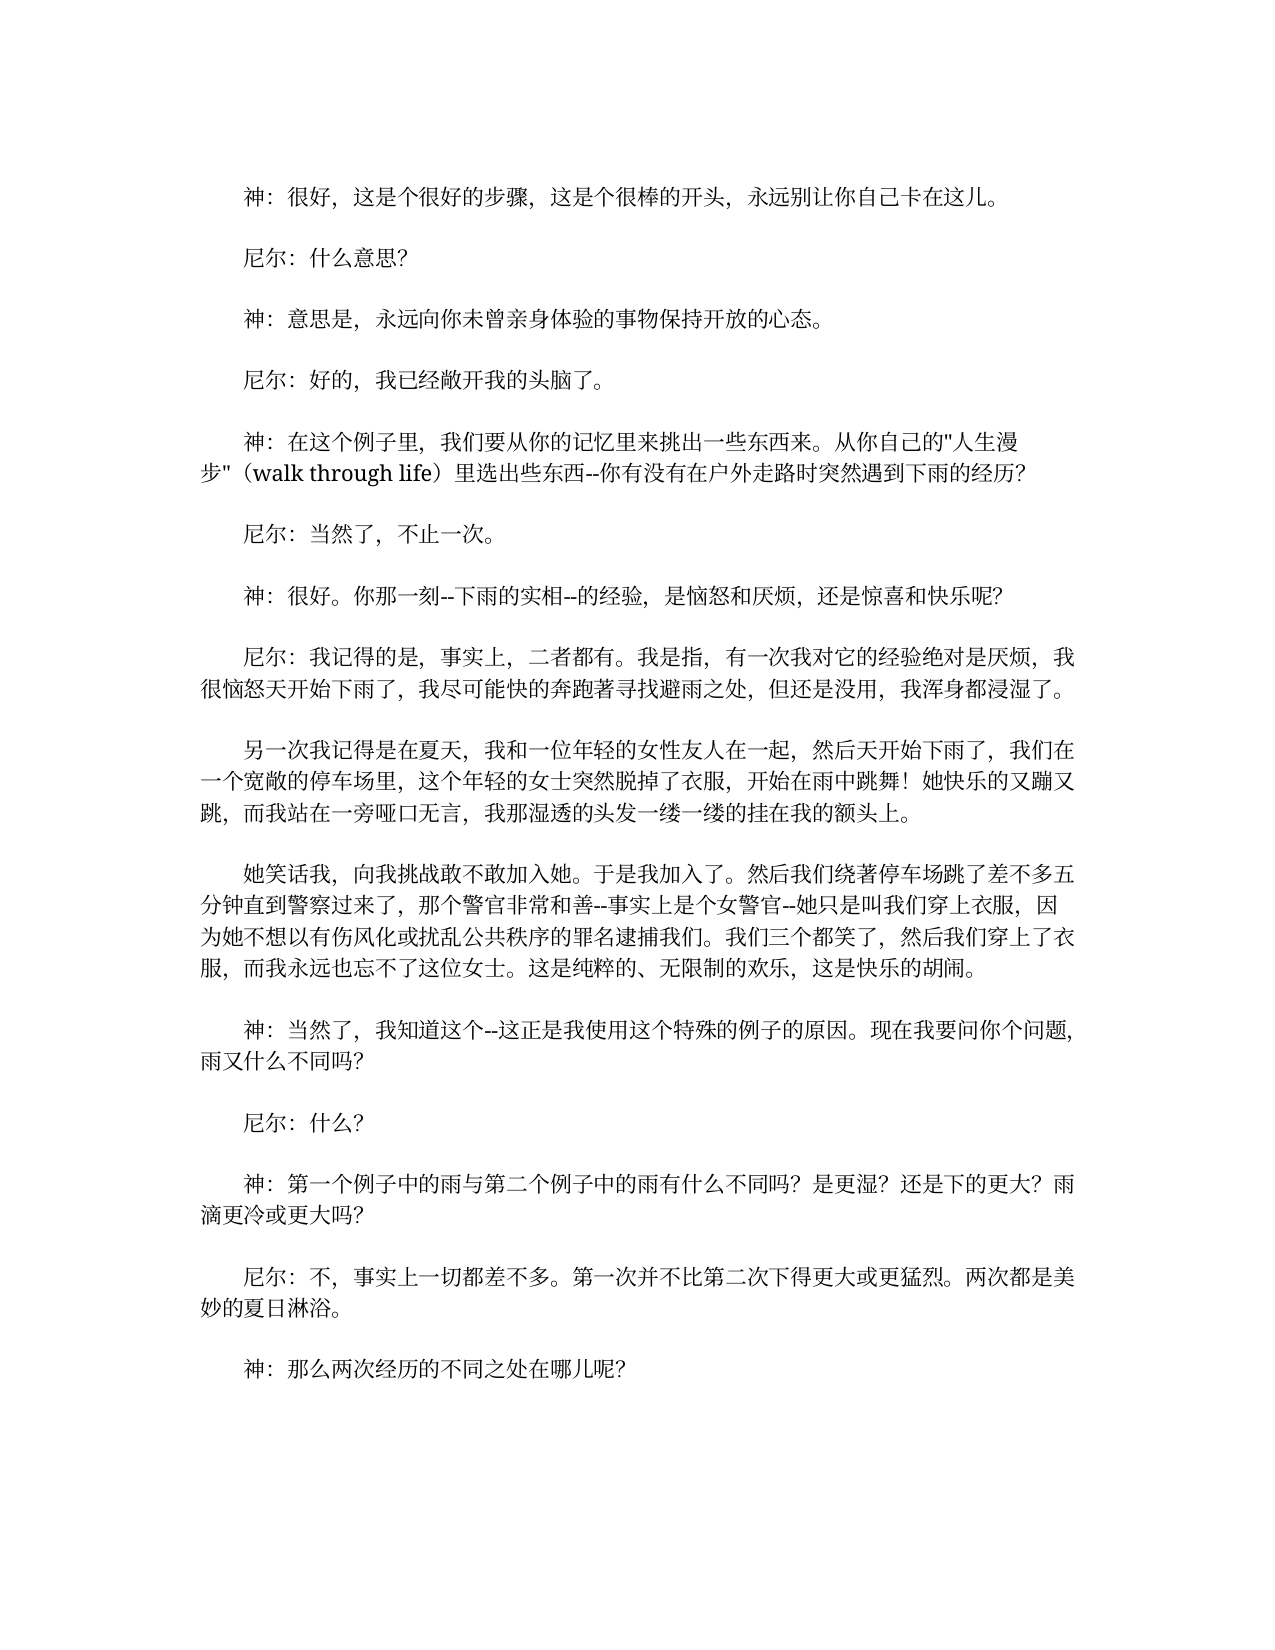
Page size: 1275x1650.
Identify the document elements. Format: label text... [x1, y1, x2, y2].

text 神：在这个例子里，我们要从你的记忆里来挑出一些东西来。从你自己的"人生漫步"（walk through life）里选出些东西--你有没有在户外走路时突然遇到下雨的经历？ [200, 425, 1075, 488]
text 神：很好，这是个很好的步骤，这是个很棒的开头，永远别让你自己卡在这儿。 [200, 180, 1075, 211]
text 尼尔：什么？ [200, 1106, 1075, 1137]
text 尼尔：不，事实上一切都差不多。第一次并不比第二次下得更大或更猛烈。两次都是美妙的夏日淋浴。 [200, 1260, 1075, 1323]
text 她笑话我，向我挑战敢不敢加入她。于是我加入了。然后我们绕著停车场跳了差不多五分钟直到警察过来了，那个警官非常和善--事实上是个女警官--她只是叫我们穿上衣服，因为她不想以有伤风化或扰乱公共秩序的罪名逮捕我们。我们三个都笑了，然后我们穿上了衣服，而我永远也忘不了这位女士。这是纯粹的、无限制的欢乐，这是快乐的胡闹。 [200, 857, 1075, 983]
text 神：当然了，我知道这个--这正是我使用这个特殊的例子的原因。现在我要问你个问题，雨又什么不同吗？ [200, 1013, 1075, 1076]
text 神：第一个例子中的雨与第二个例子中的雨有什么不同吗？是更湿？还是下的更大？雨滴更冷或更大吗？ [200, 1167, 1075, 1230]
text 神：那么两次经历的不同之处在哪儿呢？ [200, 1352, 1075, 1384]
text 神：意思是，永远向你未曾亲身体验的事物保持开放的心态。 [200, 302, 1075, 334]
text 神：很好。你那一刻--下雨的实相--的经验，是恼怒和厌烦，还是惊喜和快乐呢？ [200, 579, 1075, 611]
text 尼尔：什么意思？ [200, 241, 1075, 272]
text 另一次我记得是在夏天，我和一位年轻的女性友人在一起，然后天开始下雨了，我们在一个宽敞的停车场里，这个年轻的女士突然脱掉了衣服，开始在雨中跳舞！她快乐的又蹦又跳，而我站在一旁哑口无言，我那湿透的头发一缕一缕的挂在我的额头上。 [200, 733, 1075, 827]
text 尼尔：好的，我已经敞开我的头脑了。 [200, 363, 1075, 395]
text 尼尔：我记得的是，事实上，二者都有。我是指，有一次我对它的经验绝对是厌烦，我很恼怒天开始下雨了，我尽可能快的奔跑著寻找避雨之处，但还是没用，我浑身都浸湿了。 [200, 640, 1075, 703]
text 尼尔：当然了，不止一次。 [200, 518, 1075, 549]
